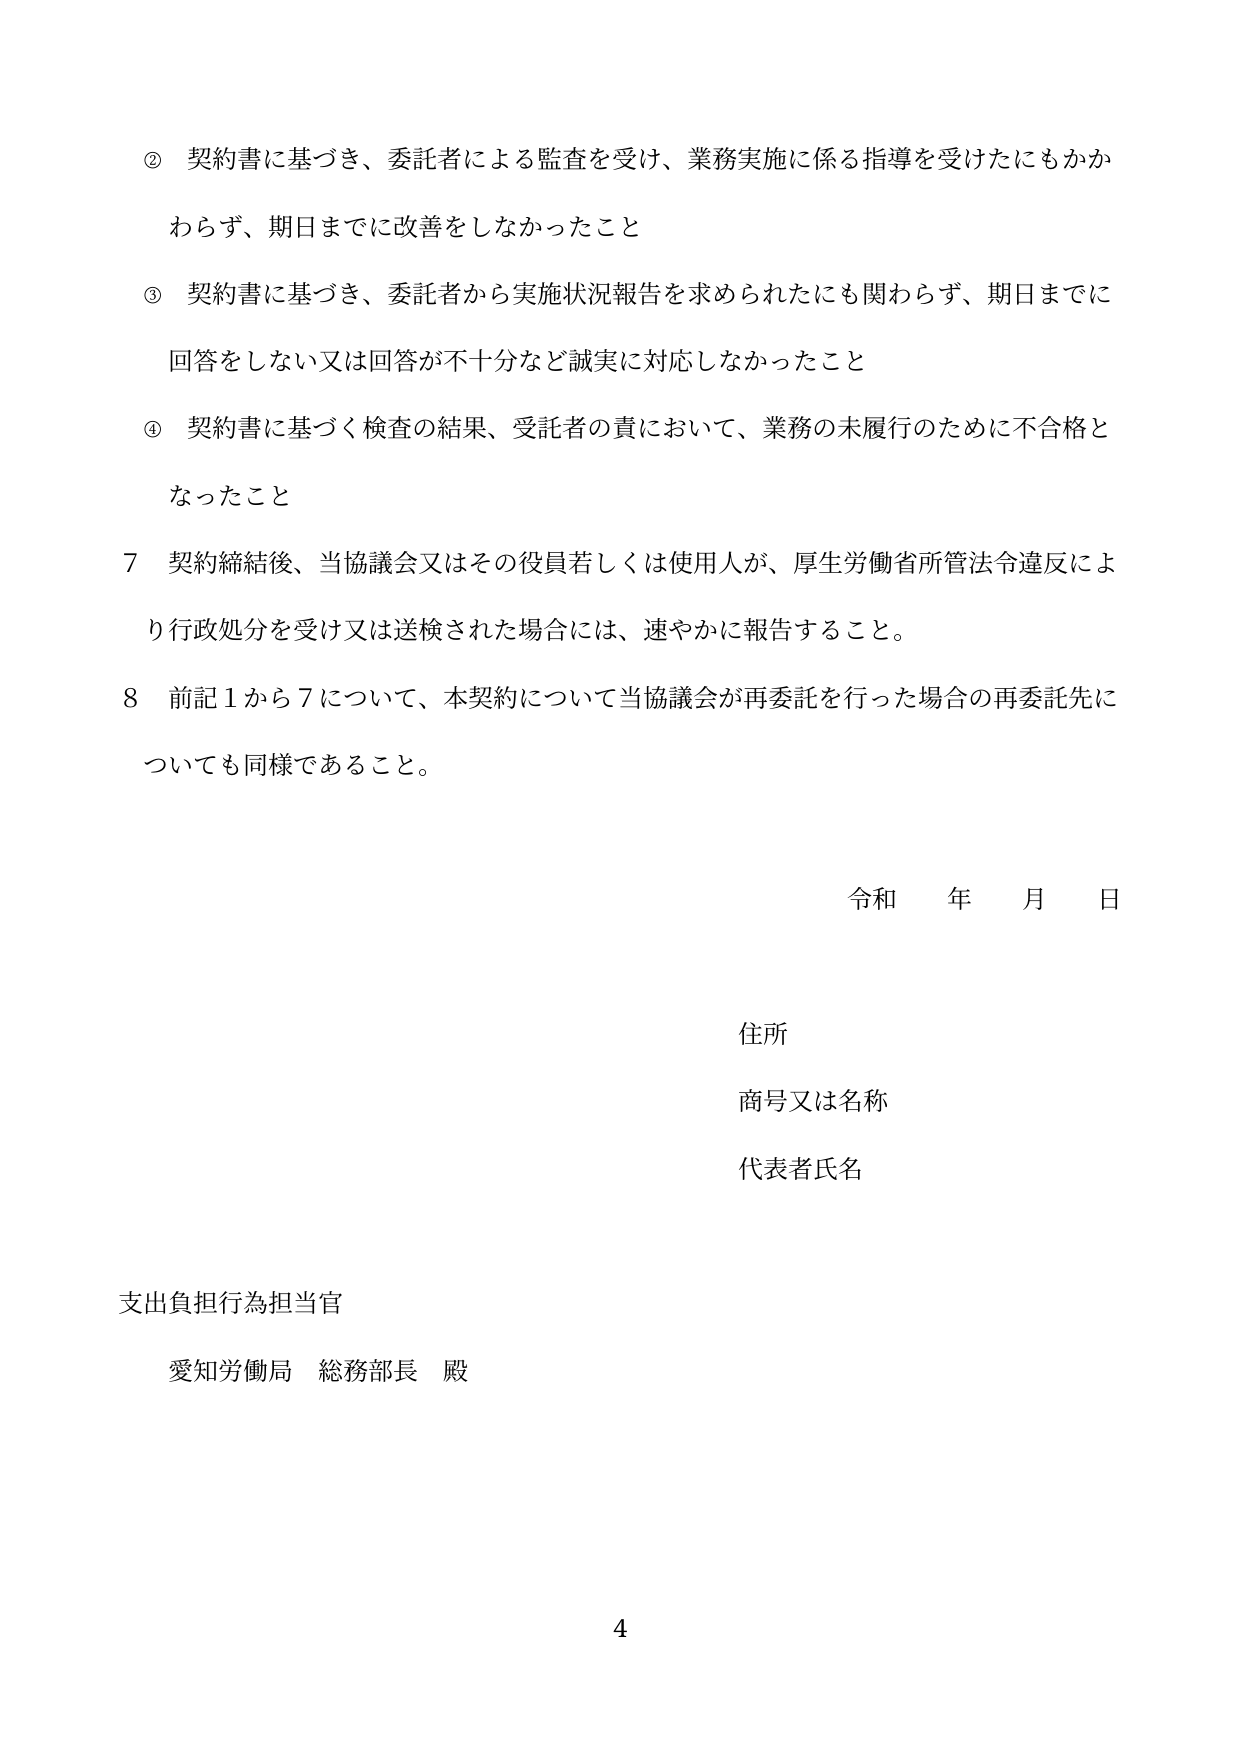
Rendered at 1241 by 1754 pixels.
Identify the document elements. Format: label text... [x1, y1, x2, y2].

text ④ 契約書に基づく検査の結果、受託者の責において、業務の未履行のために不合格となったこと [143, 393, 1122, 528]
text ７ 契約締結後、当協議会又はその役員若しくは使用人が、厚生労働省所管法令違反により行政処分を受け又は送検された場合には、速やかに報告すること。 [118, 528, 1122, 663]
text 愛知労働局 総務部長 殿 [118, 1336, 1122, 1403]
text ８ 前記１から７について、本契約について当協議会が再委託を行った場合の再委託先についても同様であること。 [118, 663, 1122, 797]
text 代表者氏名 [118, 1134, 1122, 1201]
text 支出負担行為担当官 [118, 1268, 1122, 1336]
text ② 契約書に基づき、委託者による監査を受け、業務実施に係る指導を受けたにもかかわらず、期日までに改善をしなかったこと [143, 124, 1122, 259]
text 令和 年 月 日 [118, 864, 1122, 932]
text 住所 [118, 999, 1122, 1066]
text ③ 契約書に基づき、委託者から実施状況報告を求められたにも関わらず、期日までに回答をしない又は回答が不十分など誠実に対応しなかったこと [143, 259, 1122, 393]
text 商号又は名称 [118, 1066, 1122, 1134]
